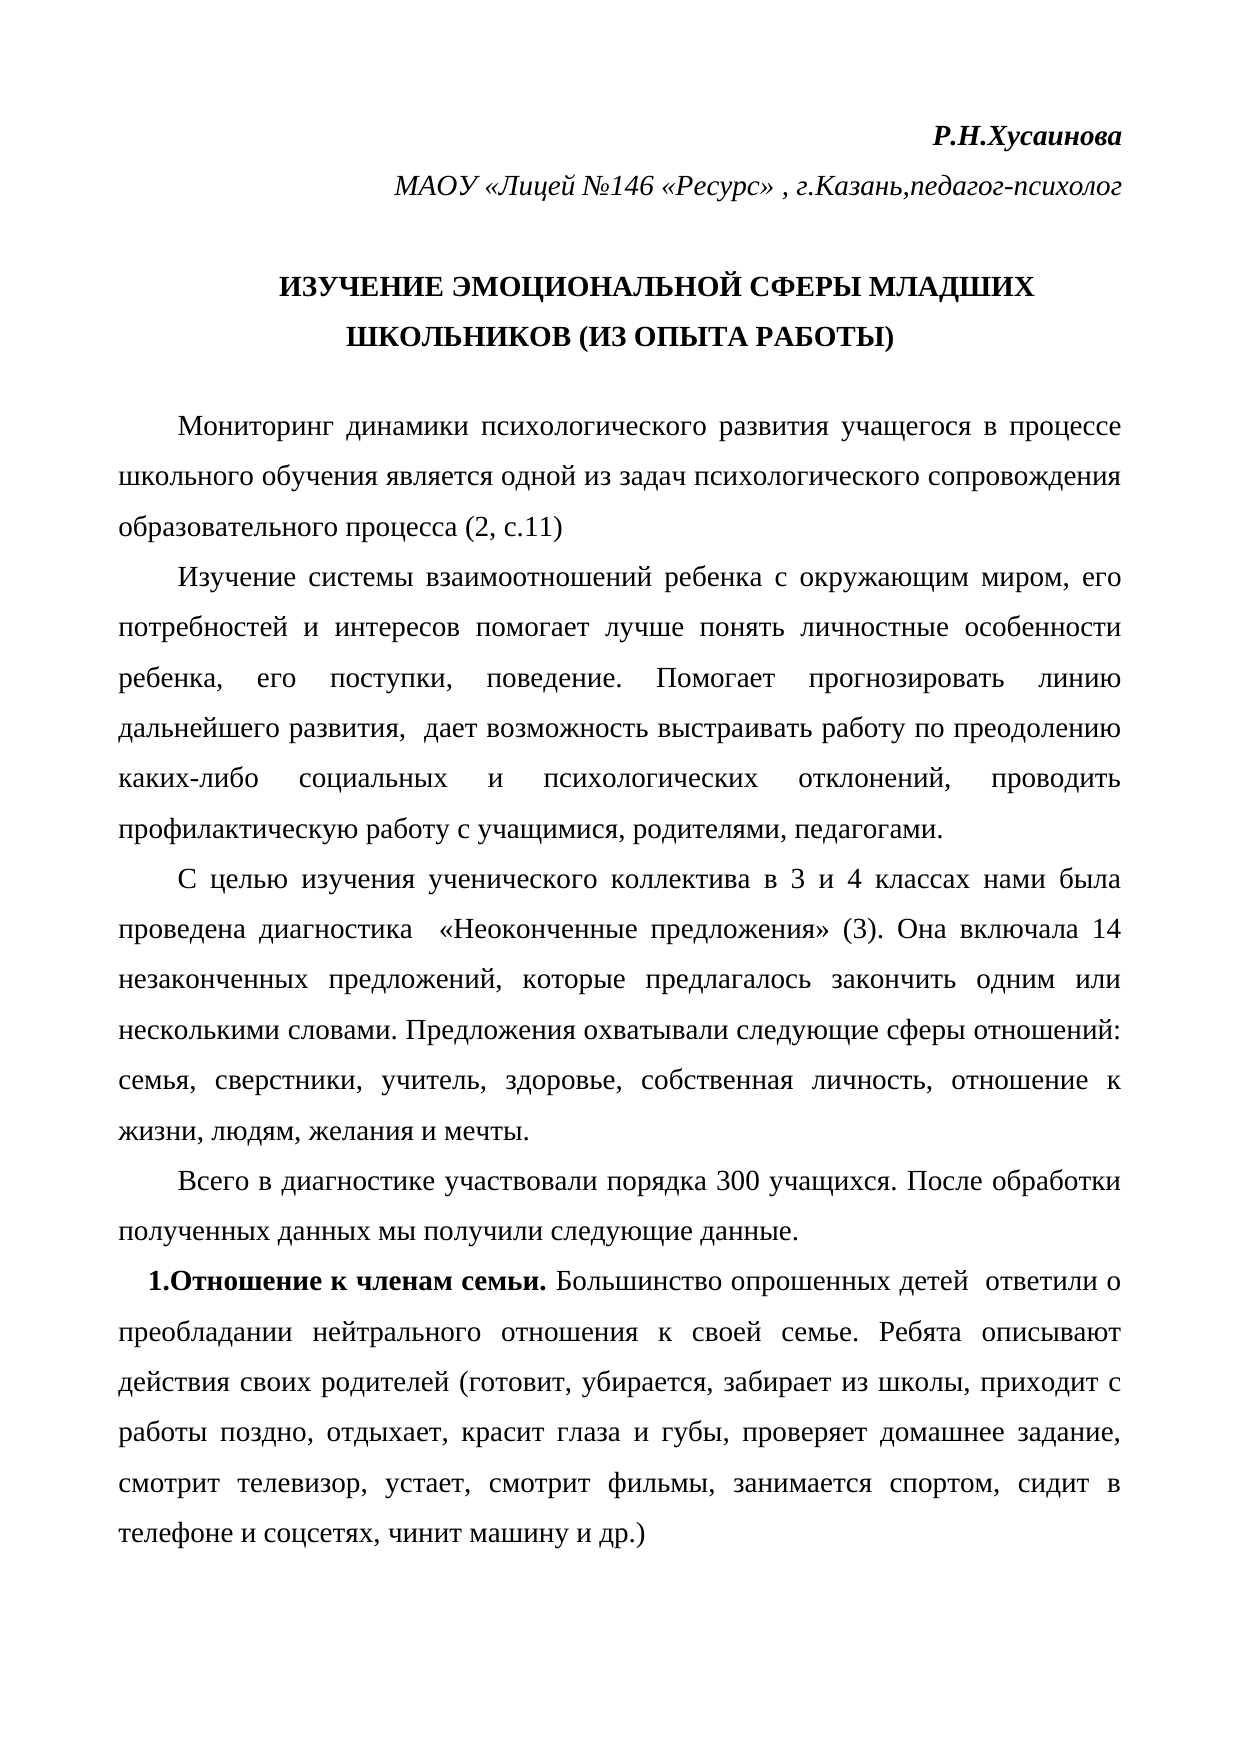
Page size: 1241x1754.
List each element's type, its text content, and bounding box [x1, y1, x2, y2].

text ИЗУЧЕНИЕ ЭМОЦИОНАЛЬНОЙ СФЕРЫ МЛАДШИХ ШКОЛЬНИКОВ (из опыта работы) [118, 269, 1122, 353]
text Мониторинг динамики психологического развития учащегося в процессе школьного обучения является одной из задач психологического сопровождения образовательного процесса (2, с.11) [118, 408, 1122, 542]
text 1.Отношение к членам семьи. Большинство опрошенных детей ответили о преобладании нейтрального отношения к своей семье. Ребята описывают действия своих родителей (готовит, убирается, забирает из школы, приходит с работы поздно, отдыхает, красит глаза и губы, проверяет домашнее задание, смотрит телевизор, устает, смотрит фильмы, занимается спортом, сидит в телефоне и соцсетях, чинит машину и др.) [118, 1263, 1122, 1549]
text Всего в диагностике участвовали порядка 300 учащихся. После обработки полученных данных мы получили следующие данные. [118, 1163, 1122, 1247]
text С целью изучения ученического коллектива в 3 и 4 классах нами была проведена диагностика «Неоконченные предложения» (3). Она включала 14 незаконченных предложений, которые предлагалось закончить одним или несколькими словами. Предложения охватывали следующие сферы отношений: семья, сверстники, учитель, здоровье, собственная личность, отношение к жизни, людям, желания и мечты. [118, 861, 1122, 1146]
text МАОУ «Лицей №146 «Ресурс» , г.Казань,педагог-психолог [118, 168, 1122, 202]
text Изучение системы взаимоотношений ребенка с окружающим миром, его потребностей и интересов помогает лучше понять личностные особенности ребенка, его поступки, поведение. Помогает прогнозировать линию дальнейшего развития, дает возможность выстраивать работу по преодолению каких-либо социальных и психологических отклонений, проводить профилактическую работу с учащимися, родителями, педагогами. [118, 559, 1122, 844]
text Р.Н.Хусаинова [118, 118, 1122, 152]
